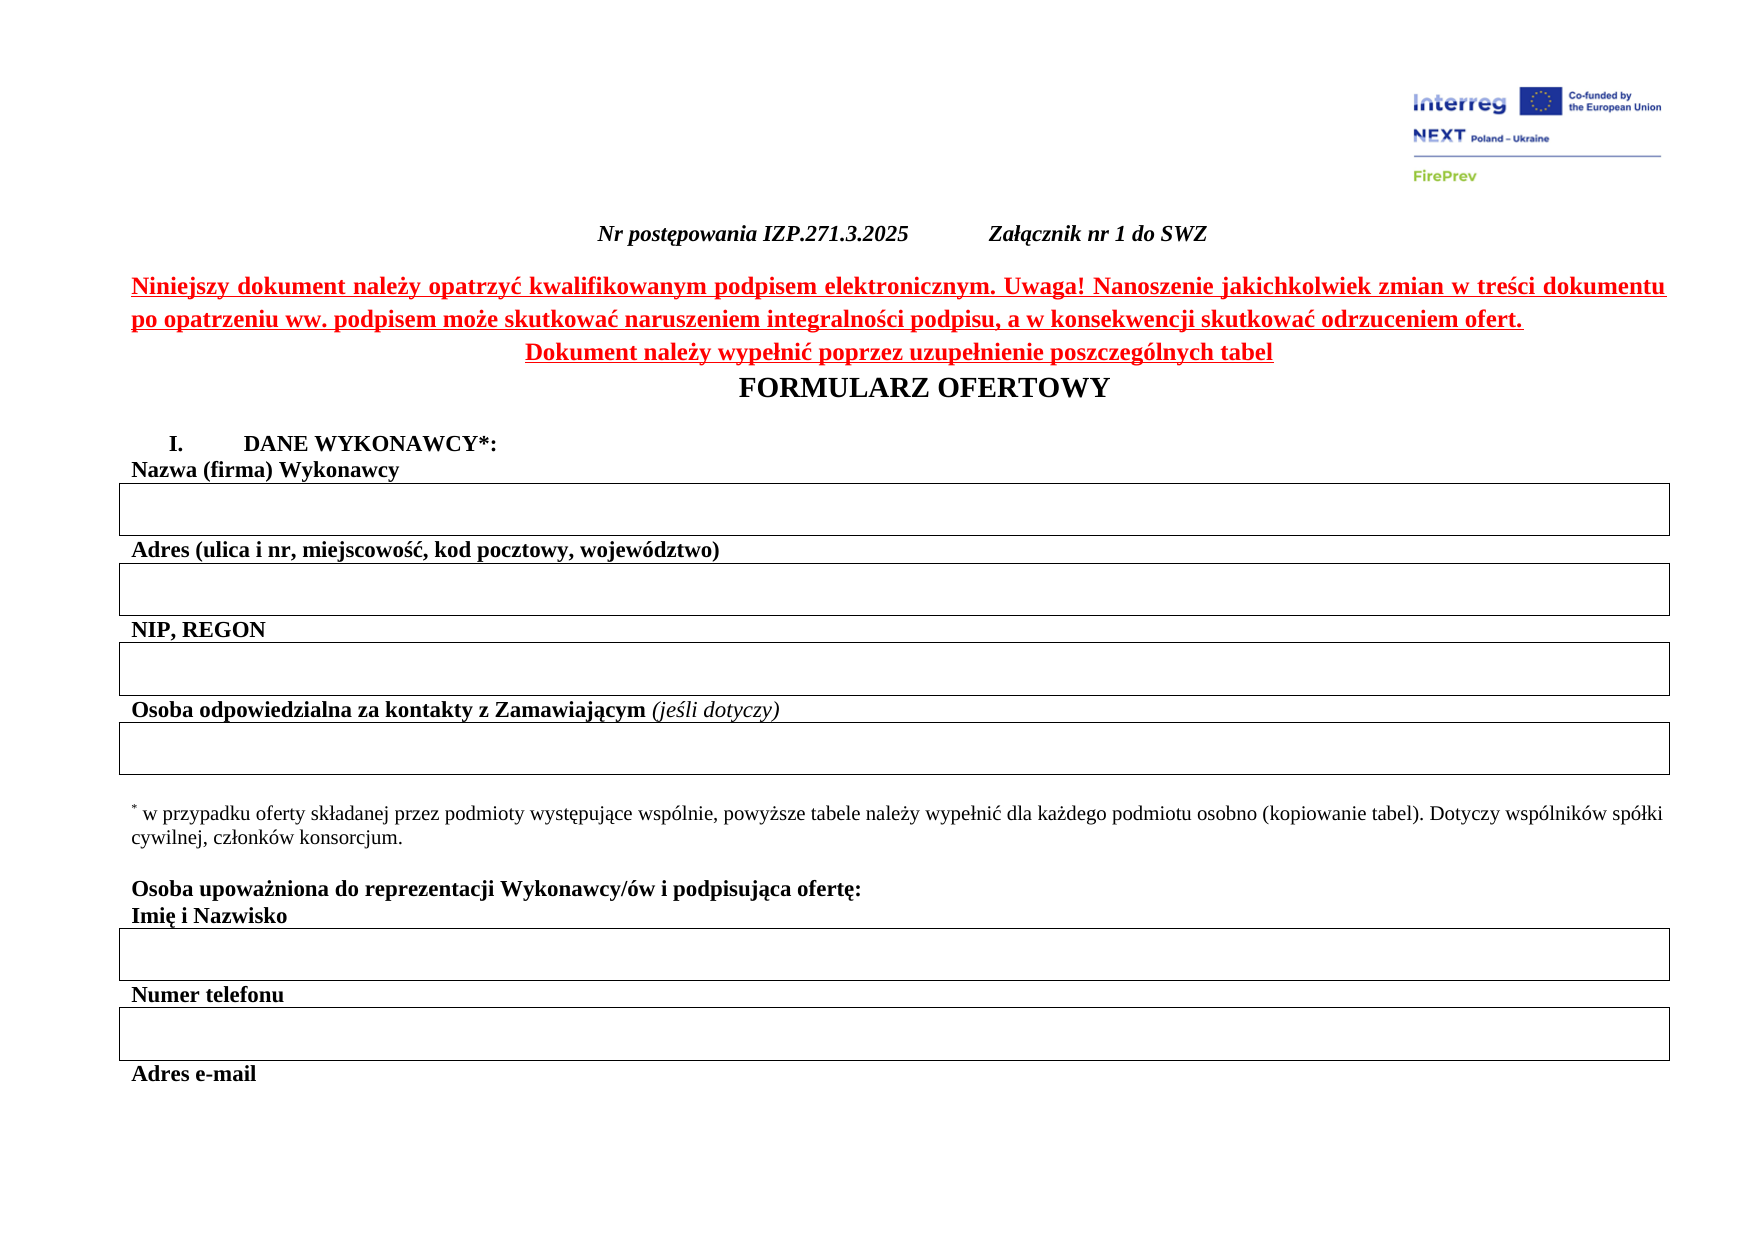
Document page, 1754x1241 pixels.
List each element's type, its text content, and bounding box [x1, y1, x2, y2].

table_header [120, 643, 1669, 694]
text Numer telefonu [131, 981, 1674, 1007]
text Nazwa (firma) Wykonawcy [131, 456, 1674, 483]
text Niniejszy dokument należy opatrzyć kwalifikowanym podpisem elektronicznym. Uwaga! Nanoszenie jakichkolwiek zmian w treści dokumentu po opatrzeniu ww. podpisem może skutkować naruszeniem integralności podpisu, a w konsekwencji skutkować odrzuceniem ofert. [131, 297, 1667, 333]
text Osoba odpowiedzialna za kontakty z Zamawiającym (jeśli dotyczy) [131, 696, 1674, 722]
text Adres (ulica i nr, miejscowość, kod pocztowy, województwo) [131, 536, 1674, 562]
text Niniejszy dokument należy opatrzyć kwalifikowanym podpisem elektronicznym. Uwaga! Nanoszenie jakichkolwiek zmian w treści dokumentu po opatrzeniu ww. podpisem może skutkować naruszeniem integralności podpisu, a w konsekwencji skutkować odrzuceniem ofert. [131, 271, 1667, 296]
text Dokument należy wypełnić poprzez uzupełnienie poszczególnych tabel [131, 337, 1667, 366]
text FORMULARZ OFERTOWY [101, 370, 1674, 403]
table_header [120, 723, 1669, 773]
text NIP, REGON [131, 616, 1674, 642]
list DANE WYKONAWCY*: [168, 430, 1674, 456]
text Osoba upoważniona do reprezentacji Wykonawcy/ów i podpisująca ofertę: [131, 875, 1674, 902]
text Imię i Nazwisko [131, 902, 1674, 928]
table_header [120, 1008, 1669, 1059]
table_header [120, 564, 1669, 615]
table_header [120, 929, 1669, 980]
text * w przypadku oferty składanej przez podmioty występujące wspólnie, powyższe tabele należy wypełnić dla każdego podmiotu osobno (kopiowanie tabel). Dotyczy wspólników spółki cywilnej, członków konsorcjum. [131, 801, 1674, 849]
table_header [120, 484, 1669, 535]
picture [1400, 73, 1675, 195]
text Adres e-mail [131, 1061, 1674, 1087]
